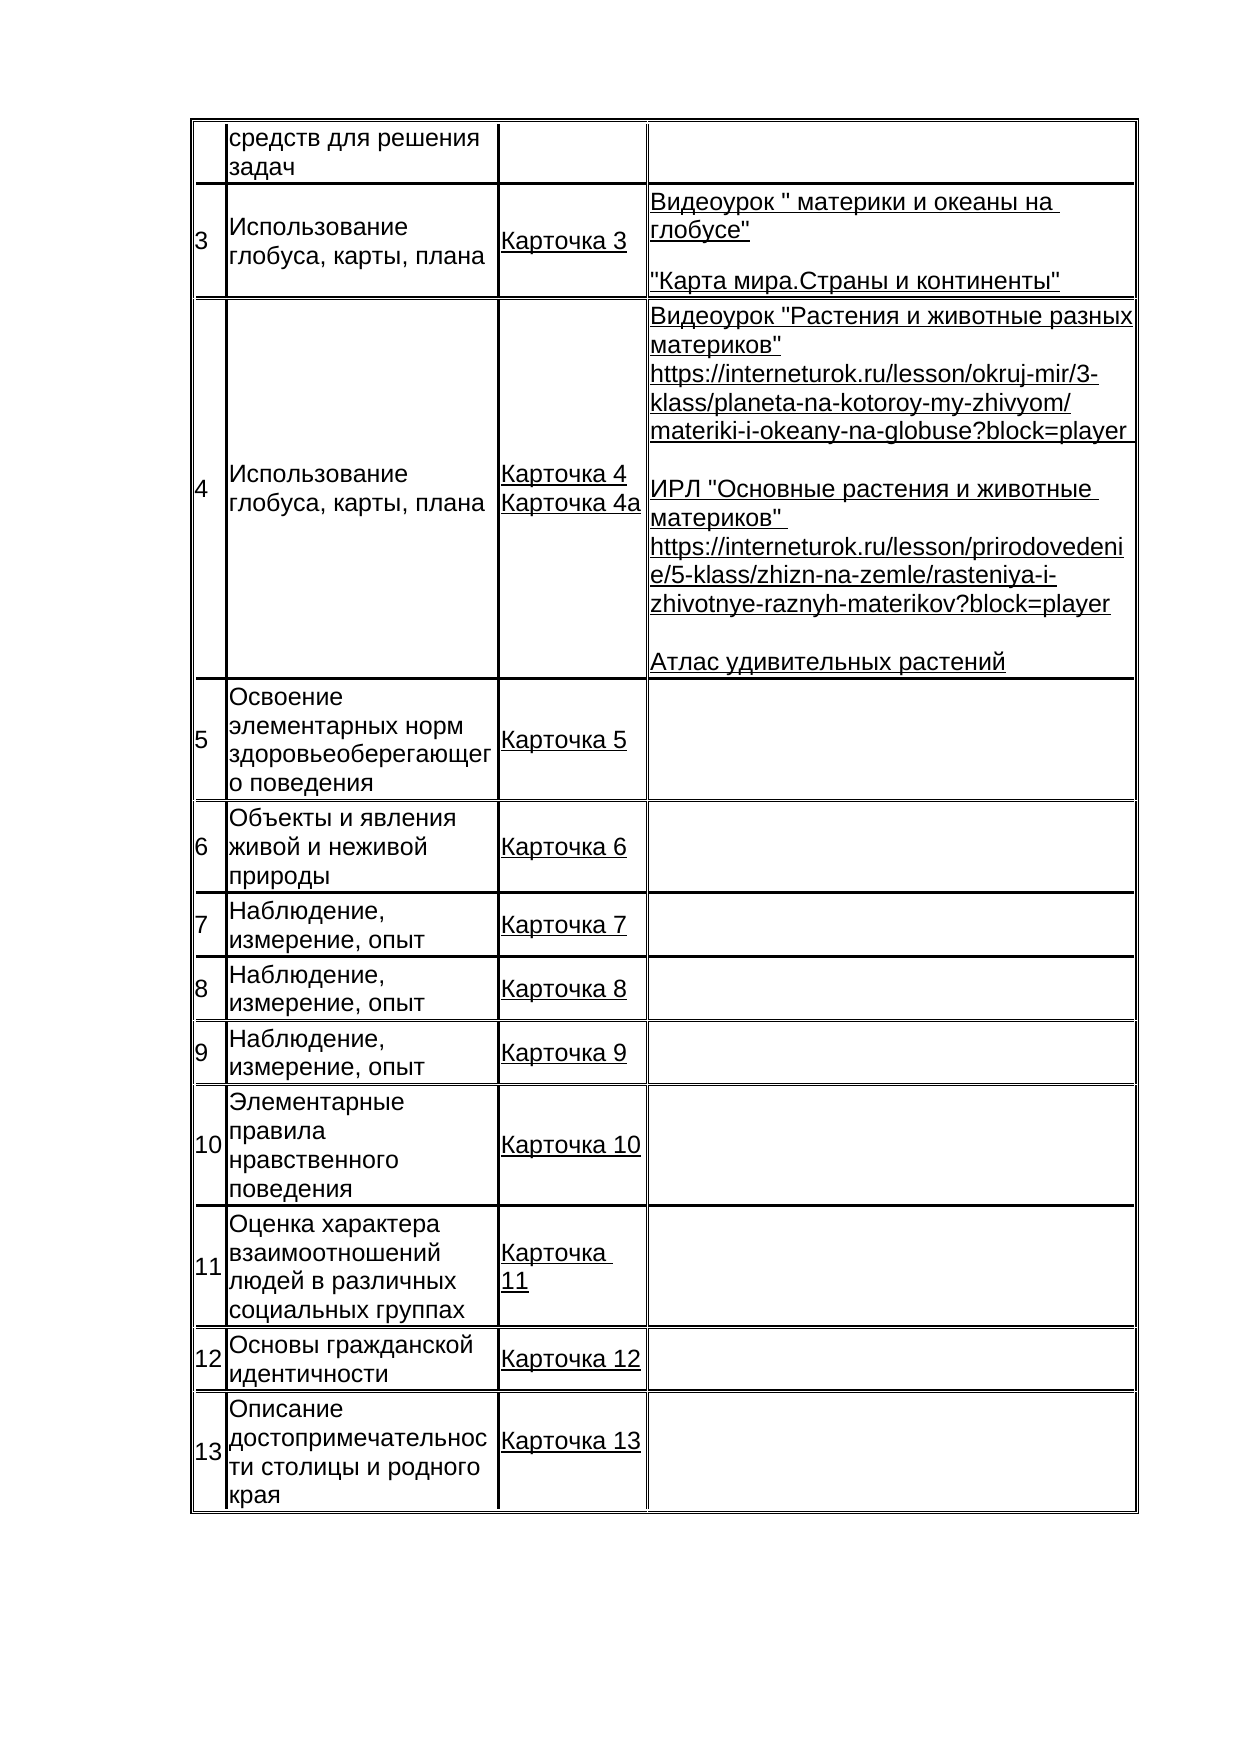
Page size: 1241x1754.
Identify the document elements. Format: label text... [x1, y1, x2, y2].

table_cell [649, 891, 1135, 955]
table_cell 2 [194, 122, 226, 182]
table_cell [649, 1204, 1135, 1325]
table_cell Использование глобуса, карты, плана [228, 300, 497, 677]
table_cell 13 [194, 1389, 226, 1511]
table_cell Использование глобуса, карты, плана [228, 185, 497, 296]
table_cell Карточка 7 [500, 894, 646, 955]
table_cell 12 [194, 1325, 225, 1389]
table_cell [648, 1083, 1137, 1204]
table_cell 8 [194, 955, 225, 1019]
table_cell Карточка 8 [500, 958, 646, 1019]
table_cell 9 [192, 1019, 226, 1083]
table_cell Освоение элементарных норм здоровьеоберегающего поведения [228, 680, 497, 798]
table_cell Видеоурок " материки и океаны на глобусе" "Карта мира.Страны и континенты" [649, 182, 1135, 296]
table_cell Карточка 10 [500, 1086, 646, 1204]
table_cell Карточка 4 Карточка 4а [500, 300, 646, 677]
table_cell Наблюдение, измерение, опыт [228, 894, 497, 955]
table_cell [648, 1389, 1136, 1511]
table_cell 7 [194, 891, 225, 955]
table_cell 11 [194, 1204, 225, 1325]
table_cell Карточка 6 [500, 802, 646, 891]
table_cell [498, 122, 648, 182]
table_cell 6 [194, 799, 225, 891]
table_cell Карточка 12 [500, 1329, 646, 1389]
table_cell Карточка 3 [500, 185, 646, 296]
table_cell Карточка 5 [500, 680, 646, 798]
table_cell Основы гражданской идентичности [228, 1329, 497, 1389]
table_cell [648, 122, 1135, 182]
table_cell Карточка 13 [498, 1393, 648, 1511]
table_cell Карточка 9 [500, 1022, 646, 1083]
table_cell 4 [194, 296, 225, 677]
table_cell 3 [194, 182, 225, 296]
table_cell Видеоурок "Растения и животные разных материков" https://interneturok.ru/lesson/okruj-mir/3-klass/planeta-na-kotoroy-my-zhivyom/materiki-i-okeany-na-globuse?block=player ИРЛ "Основные растения и животные материков" https://interneturok.ru/lesson/prirodovedenie/5-klass/zhizn-na-zemle/rasteniya-i-zhivotnye-raznyh-materikov?block=player Атлас удивительных растений [649, 296, 1136, 677]
table_cell Описание достопримечательности столицы и родного края [226, 1393, 498, 1511]
table_cell 10 [192, 1083, 226, 1204]
table_cell Карточка 11 [500, 1207, 646, 1325]
table_cell Наблюдение, измерение, опыт [228, 958, 497, 1019]
table_cell [649, 955, 1135, 1019]
table_cell [649, 1325, 1136, 1389]
table_cell [648, 1019, 1137, 1083]
table_cell [649, 799, 1136, 891]
table_cell 5 [194, 677, 225, 798]
table_cell Наблюдение, измерение, опыт [228, 1022, 497, 1083]
table_cell [649, 677, 1135, 798]
table_cell Оценка характера взаимоотношений людей в различных социальных группах [228, 1207, 497, 1325]
table_cell Элементарные правила нравственного поведения [228, 1086, 497, 1204]
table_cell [226, 122, 498, 182]
table_cell Объекты и явления живой и неживой природы [228, 802, 497, 891]
